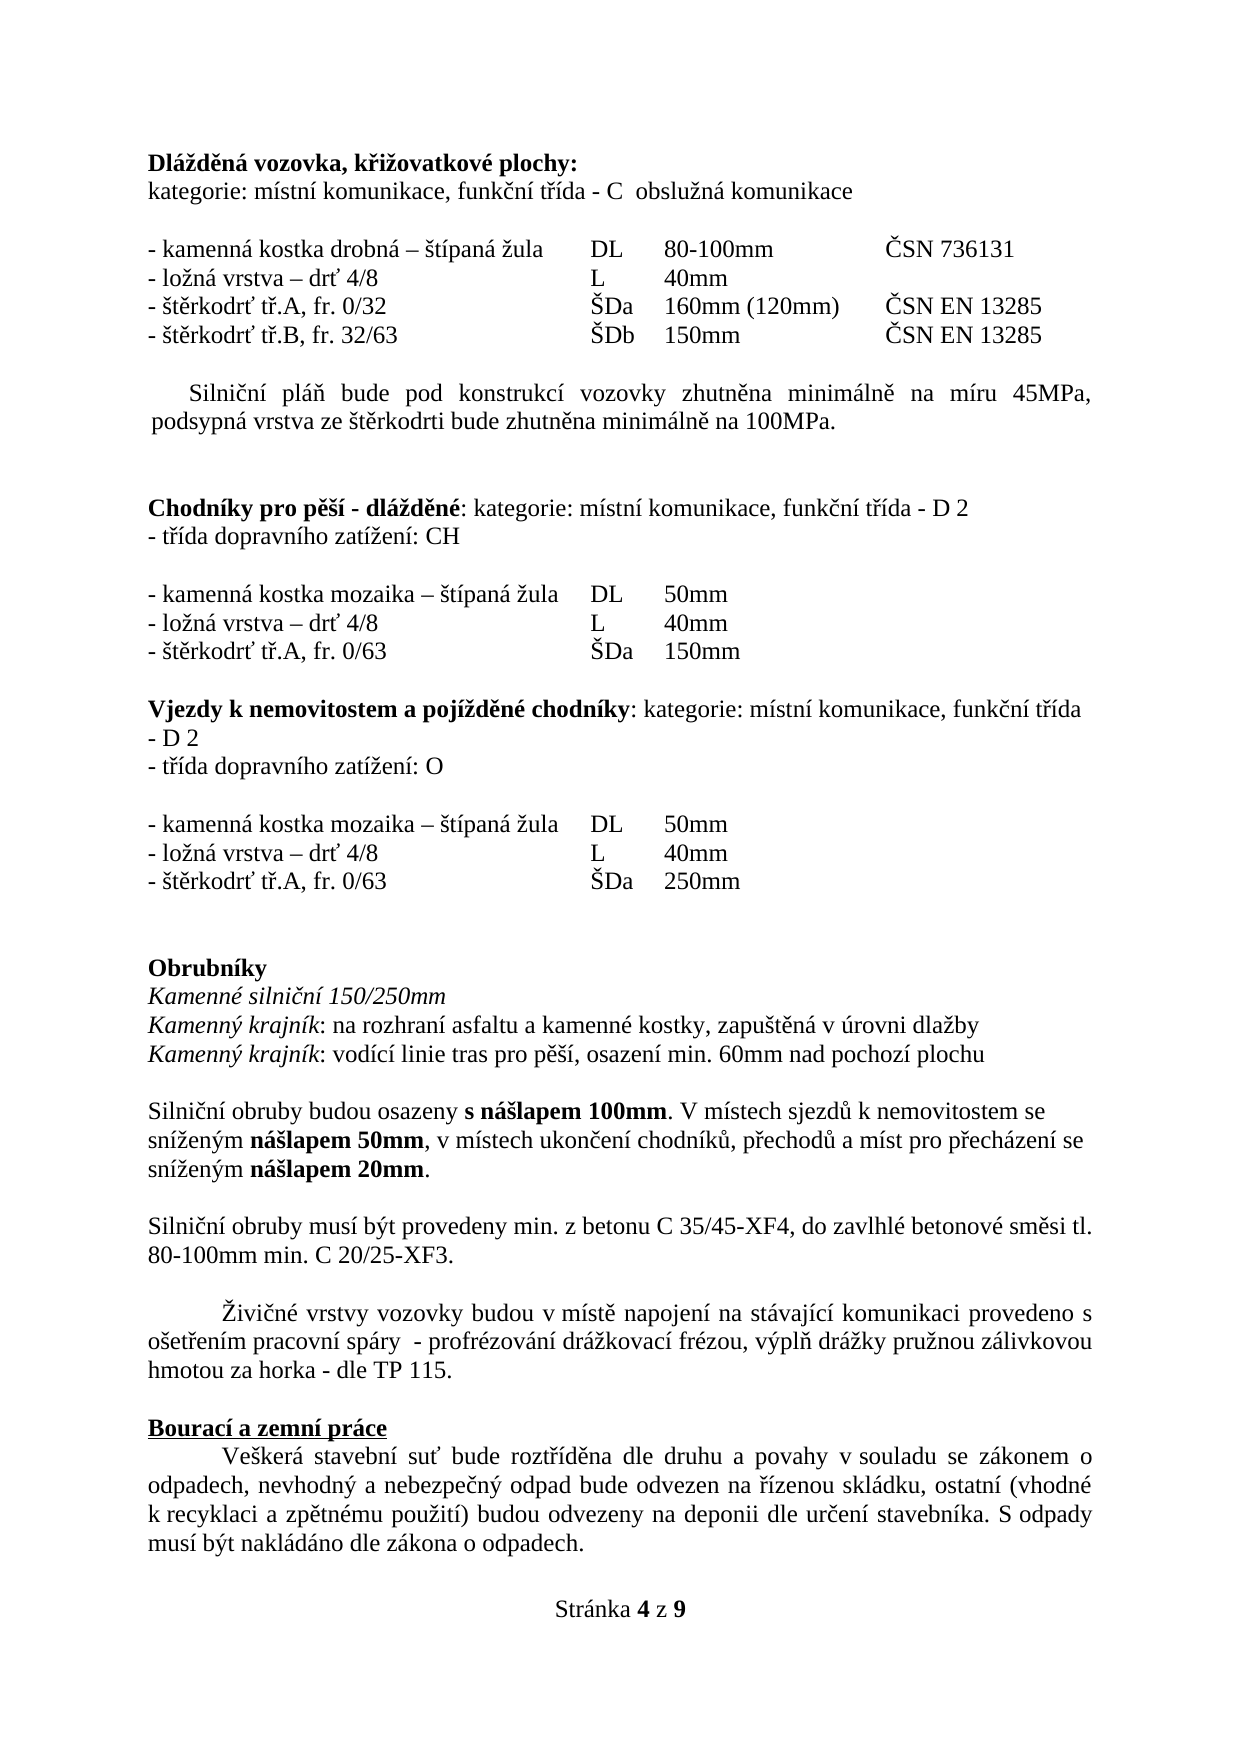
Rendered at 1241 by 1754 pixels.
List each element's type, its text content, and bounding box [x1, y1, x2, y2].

text Obrubníky [148, 953, 1093, 981]
text Silniční obruby musí být provedeny min. z betonu C 35/45-XF4, do zavlhlé betonové směsi tl. 80-100mm min. C 20/25-XF3. [148, 1211, 1093, 1269]
text Silniční pláň bude pod konstrukcí vozovky zhutněna minimálně na míru 45MPa, podsypná vrstva ze štěrkodrti bude zhutněna minimálně na 100MPa. [151, 378, 1093, 435]
text Chodníky pro pěší - dlážděné: kategorie: místní komunikace, funkční třída - D 2 [148, 493, 1093, 521]
text - štěrkodrť tř.A, fr. 0/32 ŠDa 160mm (120mm) ČSN EN 13285 [148, 291, 1093, 320]
text - kamenná kostka drobná – štípaná žula DL 80-100mm ČSN 736131 [148, 234, 1093, 263]
text - ložná vrstva – drť 4/8 L 40mm [148, 608, 1093, 636]
text Bourací a zemní práce [148, 1413, 1093, 1441]
text Kamenný krajník: na rozhraní asfaltu a kamenné kostky, zapuštěná v úrovni dlažby [148, 1010, 1093, 1039]
text kategorie: místní komunikace, funkční třída - C obslužná komunikace [148, 176, 1093, 205]
text - třída dopravního zatížení: O [148, 751, 1093, 780]
text - ložná vrstva – drť 4/8 L 40mm [148, 263, 1093, 291]
text - třída dopravního zatížení: CH [148, 521, 1093, 550]
text Kamenný krajník: vodící linie tras pro pěší, osazení min. 60mm nad pochozí plochu [148, 1039, 1093, 1068]
text - kamenná kostka mozaika – štípaná žula DL 50mm [148, 579, 1093, 608]
text - ložná vrstva – drť 4/8 L 40mm [148, 838, 1093, 866]
text - štěrkodrť tř.A, fr. 0/63 ŠDa 250mm [148, 866, 1093, 895]
text Veškerá stavební suť bude roztříděna dle druhu a povahy v souladu se zákonem o odpadech, nevhodný a nebezpečný odpad bude odvezen na řízenou skládku, ostatní (vhodné k recyklaci a zpětnému použití) budou odvezeny na deponii dle určení stavebníka. S odpady musí být nakládáno dle zákona o odpadech. [148, 1441, 1093, 1556]
text - kamenná kostka mozaika – štípaná žula DL 50mm [148, 809, 1093, 838]
text Vjezdy k nemovitostem a pojížděné chodníky: kategorie: místní komunikace, funkční třída - D 2 [148, 694, 1093, 751]
text Kamenné silniční 150/250mm [148, 981, 1093, 1010]
text Dlážděná vozovka, křižovatkové plochy: [148, 148, 1093, 176]
text - štěrkodrť tř.A, fr. 0/63 ŠDa 150mm [148, 636, 1093, 665]
text - štěrkodrť tř.B, fr. 32/63 ŠDb 150mm ČSN EN 13285 [148, 320, 1093, 349]
text Živičné vrstvy vozovky budou v místě napojení na stávající komunikaci provedeno s ošetřením pracovní spáry - profrézování drážkovací frézou, výplň drážky pružnou zálivkovou hmotou za horka - dle TP 115. [148, 1298, 1093, 1384]
text Silniční obruby budou osazeny s nášlapem 100mm. V místech sjezdů k nemovitostem se sníženým nášlapem 50mm, v místech ukončení chodníků, přechodů a míst pro přecházení se sníženým nášlapem 20mm. [148, 1096, 1093, 1183]
